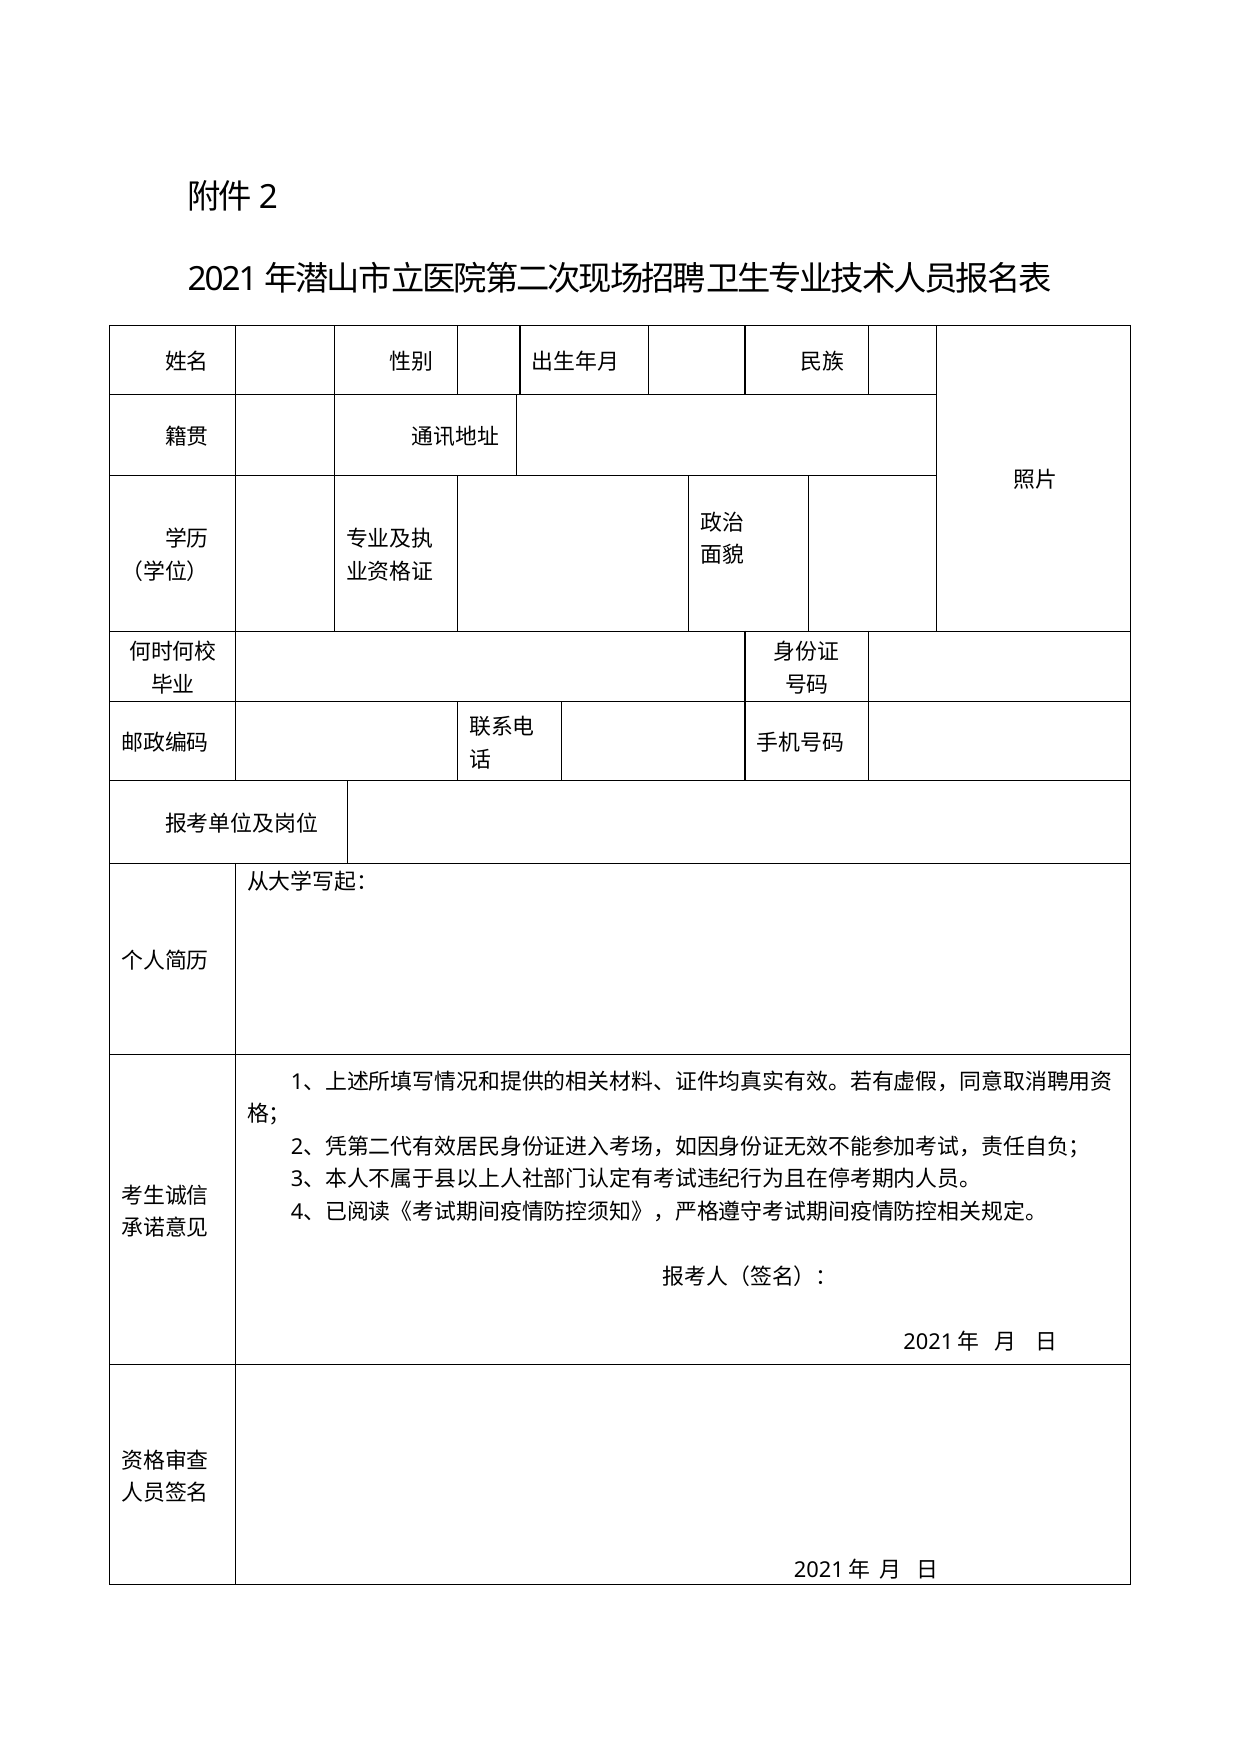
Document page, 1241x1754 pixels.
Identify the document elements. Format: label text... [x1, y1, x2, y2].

table_cell [562, 702, 744, 780]
text 附件2 [187, 162, 1053, 227]
table_cell 政治 面貌 [689, 476, 808, 631]
table_cell 报考单位及岗位 [110, 781, 347, 863]
table_cell 从大学写起： [236, 864, 1130, 1054]
table_cell 1、上述所填写情况和提供的相关材料、证件均真实有效。若有虚假，同意取消聘用资格； 2、凭第二代有效居民身份证进入考场，如因身份证无效不能参加考试，责任自负； 3、本人不属于县以上人社部门认定有考试违纪行为且在停考期内人员。 4、已阅读《考试期间疫情防控须知》，严格遵守考试期间疫情防控相关规定。 报考人（签名）： 2021年 月 日 [236, 1055, 1130, 1364]
table_header [458, 326, 519, 394]
table_cell 通讯地址 [335, 395, 516, 475]
table_header 照片 [937, 326, 1130, 631]
table_header 性别 [335, 326, 457, 394]
table_cell [236, 395, 334, 475]
table_header [649, 326, 744, 394]
table_header [869, 326, 936, 394]
table_cell [236, 476, 334, 631]
table_cell 专业及执业资格证 [335, 476, 457, 631]
table_cell 联系电话 [458, 702, 561, 780]
table_cell 籍贯 [110, 395, 235, 475]
table_cell [348, 781, 1130, 863]
table_cell [809, 476, 936, 631]
table_cell [458, 476, 688, 631]
table_cell [869, 702, 1130, 780]
table_cell 2021年 月 日 [236, 1365, 1130, 1584]
table_cell 学历 （学位） [110, 476, 235, 631]
table_cell 身份证 号码 [746, 632, 868, 701]
table_cell 个人简历 [110, 864, 235, 1054]
table_cell [869, 632, 1130, 701]
table_cell 邮政编码 [110, 702, 235, 780]
table_cell 资格审查人员签名 [110, 1365, 235, 1584]
table_header 民族 [746, 326, 868, 394]
table_header [236, 326, 334, 394]
table_cell [236, 702, 457, 780]
table_cell [236, 632, 744, 701]
table_cell 手机号码 [746, 702, 868, 780]
table_cell 考生诚信 承诺意见 [110, 1055, 235, 1364]
text 2021年潜山市立医院第二次现场招聘卫生专业技术人员报名表 [187, 243, 1053, 308]
table_header 姓名 [110, 326, 235, 394]
table_header 出生年月 [521, 326, 648, 394]
table_cell [517, 395, 936, 475]
table_cell 何时何校毕业 [110, 632, 235, 701]
